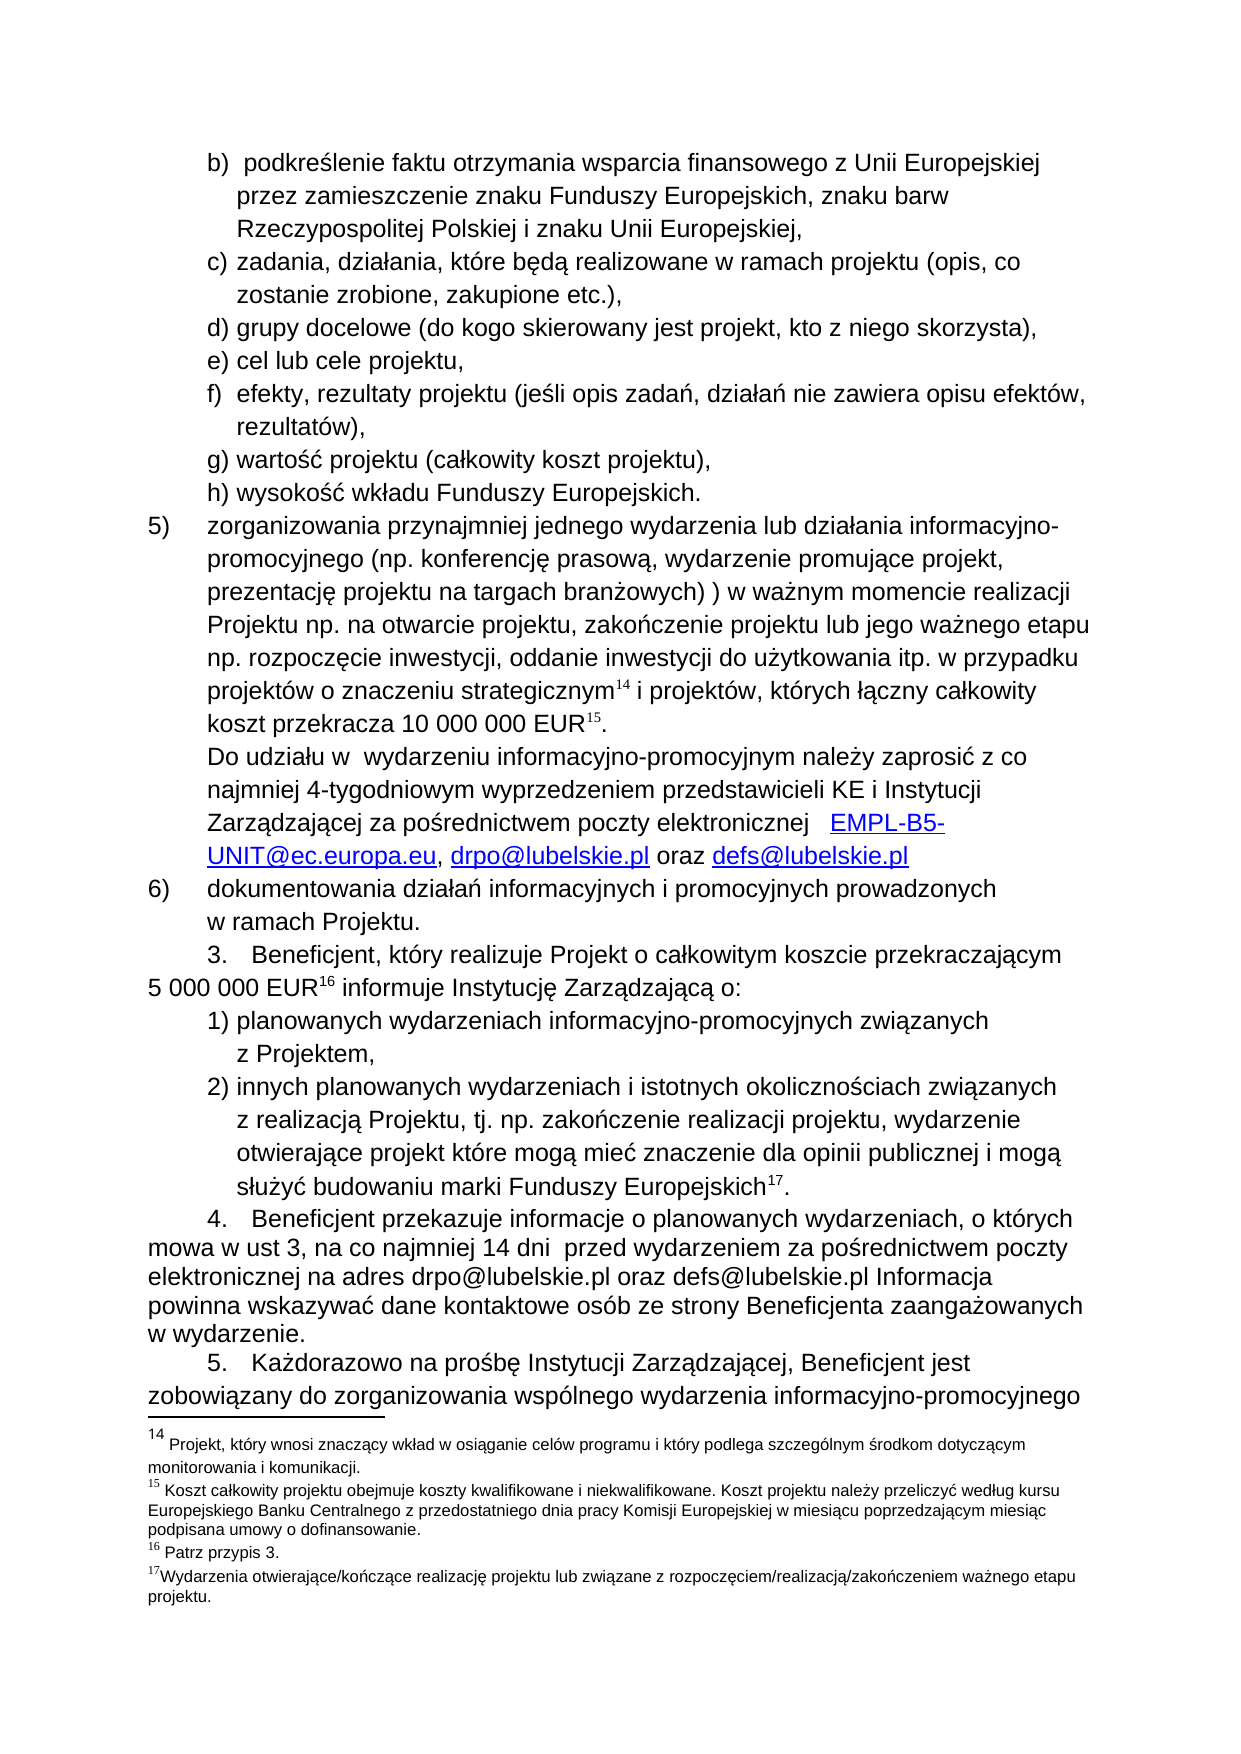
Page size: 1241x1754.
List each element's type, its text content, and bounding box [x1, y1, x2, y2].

text Do udziału w wydarzeniu informacyjno-promocyjnym należy zaprosić z co najmniej 4-tygodniowym wyprzedzeniem przedstawicieli KE i Instytucji Zarządzającej za pośrednictwem poczty elektronicznej EMPL-B5-UNIT@ec.europa.eu, drpo@lubelskie.pl oraz defs@lubelskie.pl [207, 775, 1092, 903]
list tytuł projektu lub jego skróconą nazwę, [207, 148, 1092, 176]
list wysokość wkładu Funduszy Europejskich. [207, 511, 1092, 539]
list wartość projektu (całkowity koszt projektu), [207, 478, 1092, 507]
list cel lub cele projektu, [207, 379, 1092, 407]
list planowanych wydarzeniach informacyjno-promocyjnych związanych z Projektem, [207, 1039, 1092, 1101]
list zadania, działania, które będą realizowane w ramach projektu (opis, co zostanie zrobione, zakupione etc.), [207, 280, 1092, 341]
list Beneficjent, który realizuje Projekt o całkowitym koszcie przekraczającym 5 000 000 EUR informuje Instytucję Zarządzającą o: [148, 973, 1092, 1035]
list Beneficjent przekazuje informacje o planowanych wydarzeniach, o których mowa w ust 3, na co najmniej 14 dni przed wydarzeniem za pośrednictwem poczty elektronicznej na adres drpo@lubelskie.pl oraz defs@lubelskie.pl Informacja powinna wskazywać dane kontaktowe osób ze strony Beneficjenta zaangażowanych w wydarzenie. [148, 1237, 1092, 1381]
list zorganizowania przynajmniej jednego wydarzenia lub działania informacyjno-promocyjnego (np. konferencję prasową, wydarzenie promujące projekt, prezentację projektu na targach branżowych) ) w ważnym momencie realizacji Projektu np. na otwarcie projektu, zakończenie projektu lub jego ważnego etapu np. rozpoczęcie inwestycji, oddanie inwestycji do użytkowania itp. w przypadku projektów o znaczeniu strategicznym i projektów, których łączny całkowity koszt przekracza 10 000 000 EUR. [148, 544, 1092, 771]
list innych planowanych wydarzeniach i istotnych okolicznościach związanych z realizacją Projektu, tj. np. zakończenie realizacji projektu, wydarzenie otwierające projekt które mogą mieć znaczenie dla opinii publicznej i mogą służyć budowaniu marki Funduszy Europejskich. [207, 1105, 1092, 1233]
list efekty, rezultaty projektu (jeśli opis zadań, działań nie zawiera opisu efektów, rezultatów), [207, 412, 1092, 473]
list grupy docelowe (do kogo skierowany jest projekt, kto z niego skorzysta), [207, 346, 1092, 374]
list dokumentowania działań informacyjnych i promocyjnych prowadzonych w ramach Projektu. [148, 907, 1092, 969]
list podkreślenie faktu otrzymania wsparcia finansowego z Unii Europejskiej przez zamieszczenie znaku Funduszy Europejskich, znaku barw Rzeczypospolitej Polskiej i znaku Unii Europejskiej, [207, 181, 1092, 275]
